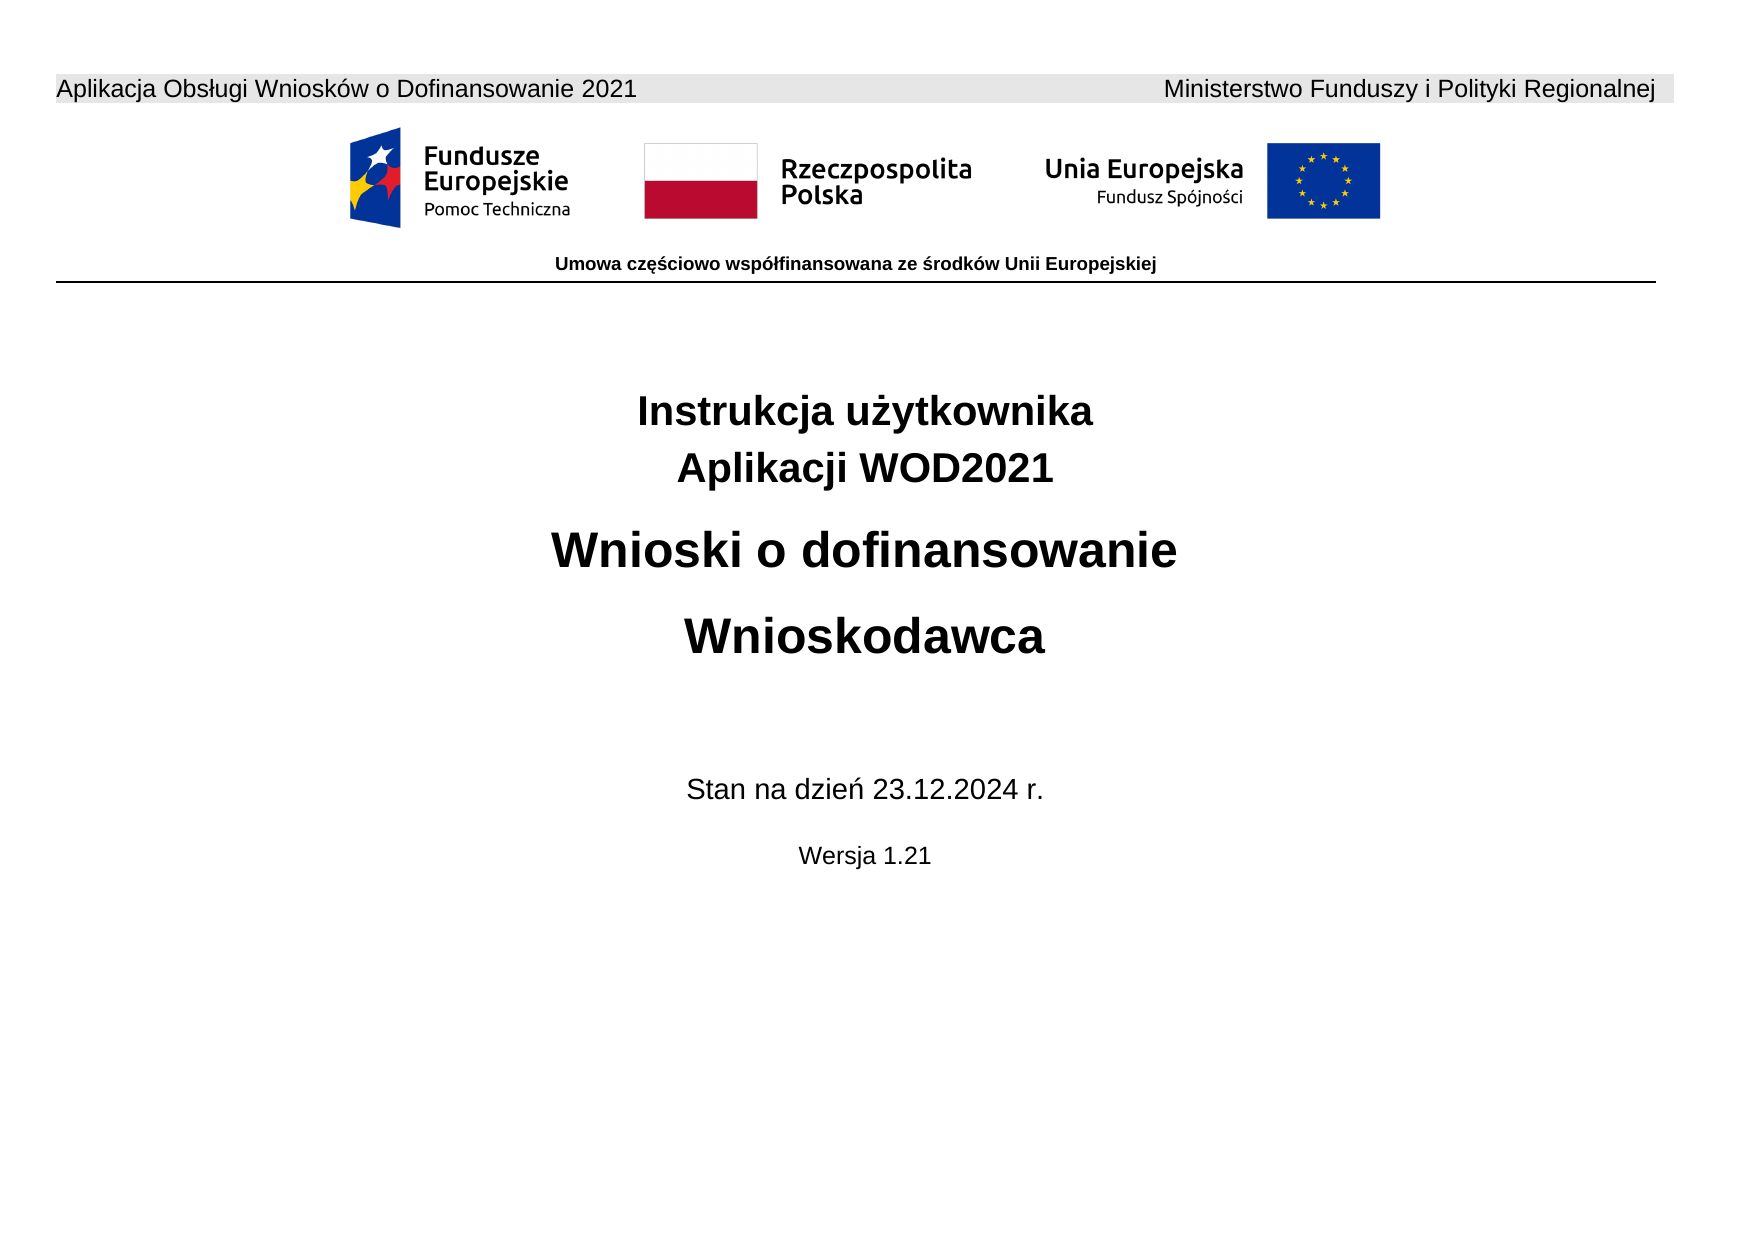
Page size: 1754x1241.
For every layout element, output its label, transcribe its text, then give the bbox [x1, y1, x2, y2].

text Wersja 1.21 [56, 841, 1674, 869]
subtitle Stan na dzień 23.12.2024 r. [56, 772, 1674, 806]
text Wnioskodawca [56, 606, 1674, 664]
picture [325, 102, 1405, 253]
text Aplikacji WOD2021 [56, 443, 1674, 491]
subtitle Instrukcja użytkownika [56, 386, 1674, 434]
title Wnioski o dofinansowanie [56, 520, 1674, 577]
